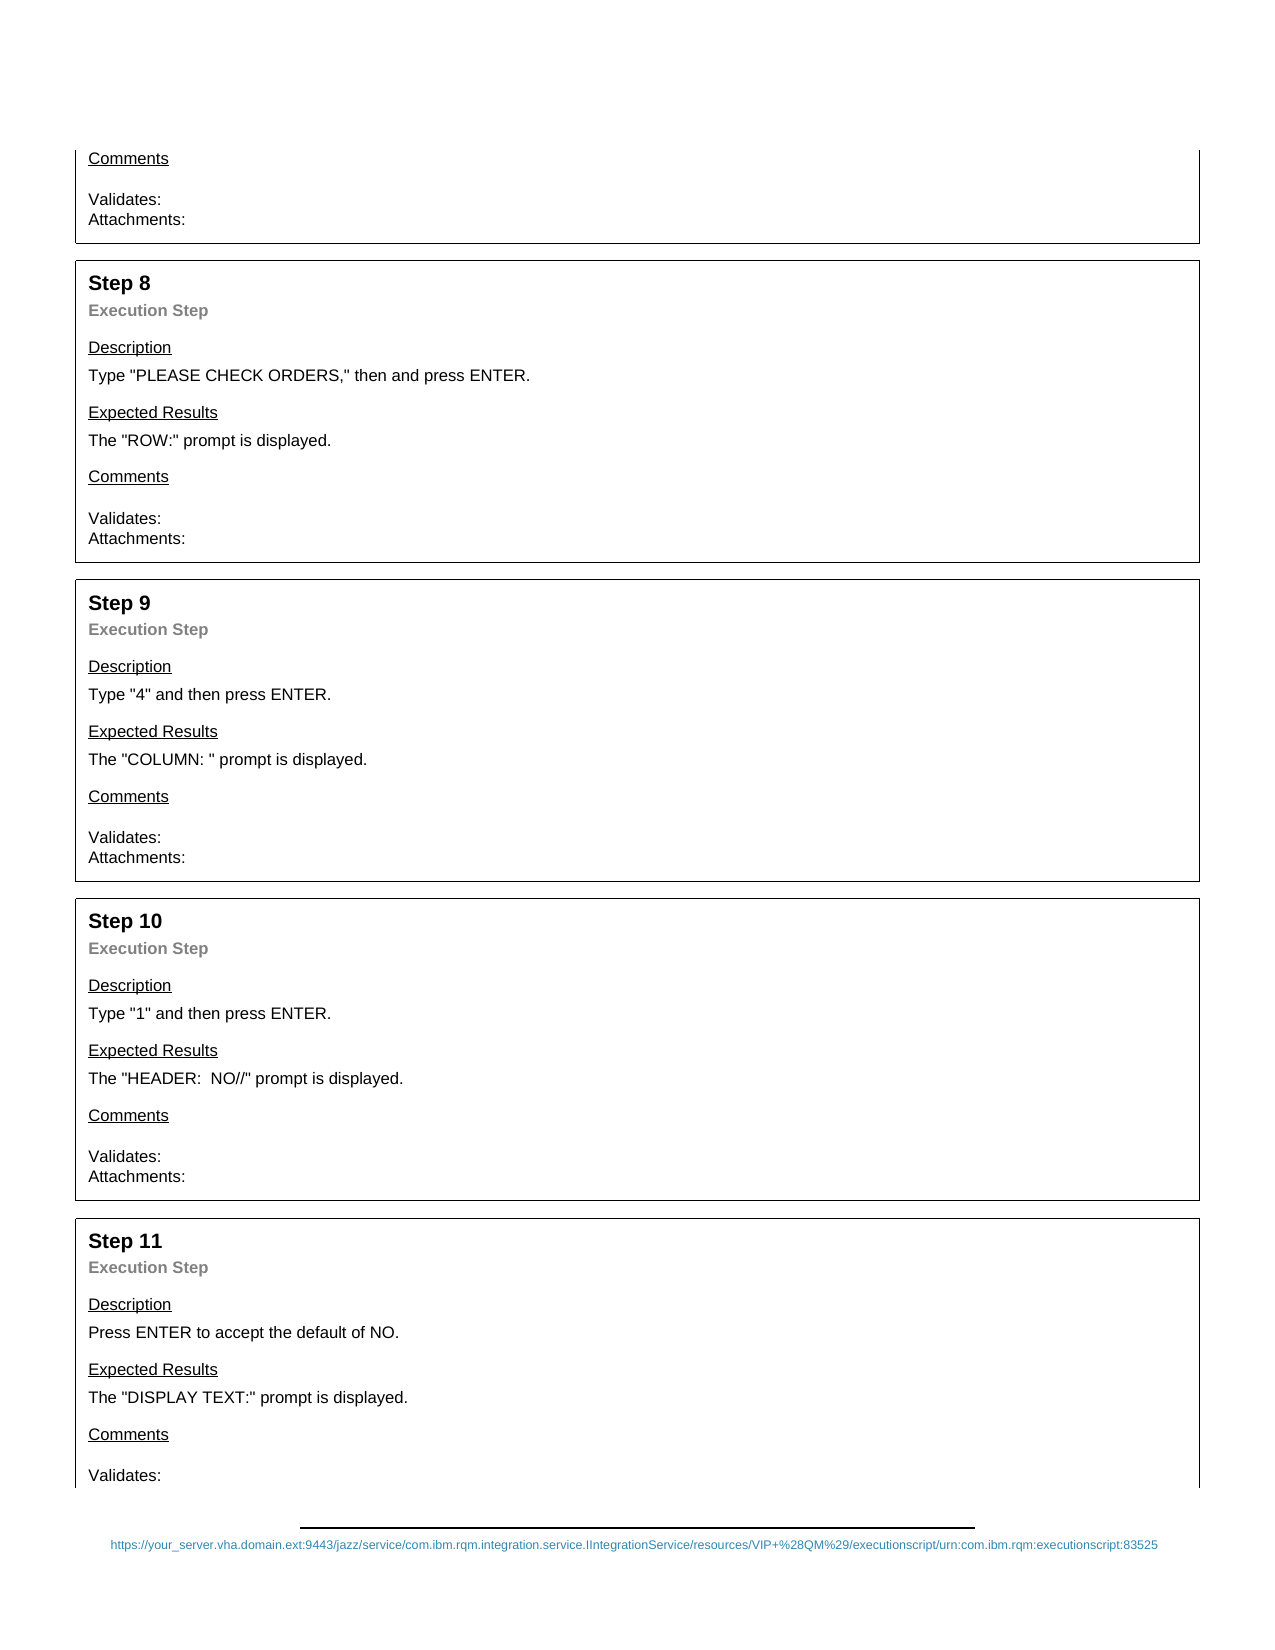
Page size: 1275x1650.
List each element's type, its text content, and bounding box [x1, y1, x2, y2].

text Press ENTER to accept the default of NO. [88, 1323, 1179, 1342]
text Expected Results [88, 402, 1179, 422]
text Validates: Attachments: [88, 508, 190, 548]
text The "HEADER: NO//" prompt is displayed. Comments [88, 1069, 409, 1124]
text Expected Results [88, 1041, 1179, 1060]
text The "DISPLAY TEXT:" prompt is displayed. Comments [88, 1388, 413, 1444]
text Validates: Attachments: [88, 1147, 190, 1186]
text Validates: Attachments: [88, 828, 190, 867]
text Description [88, 337, 1179, 357]
text Validates: [88, 1466, 1179, 1485]
text Step 8 [88, 271, 1179, 295]
text Step 10 [88, 909, 1179, 933]
text Expected Results [88, 1359, 1179, 1379]
text The "COLUMN: " prompt is displayed. Comments [88, 750, 373, 806]
text The "ROW:" prompt is displayed. Comments [88, 431, 336, 486]
text Type "4" and then press ENTER. [88, 685, 1179, 704]
text Validates: Attachments: [88, 189, 190, 228]
text Step 9 [88, 590, 1179, 614]
text Execution Step [88, 301, 1179, 320]
text Description [88, 656, 1179, 676]
text Expected Results [88, 721, 1179, 741]
text Execution Step [88, 939, 1179, 958]
text Execution Step [88, 1258, 1179, 1277]
text Execution Step [88, 620, 1179, 639]
text Description [88, 1294, 1179, 1314]
text Type "PLEASE CHECK ORDERS," then and press ENTER. [88, 366, 1179, 385]
text Comments [88, 149, 1179, 168]
text Type "1" and then press ENTER. [88, 1004, 1179, 1023]
text Step 11 [88, 1228, 1179, 1252]
text Description [88, 976, 1179, 995]
